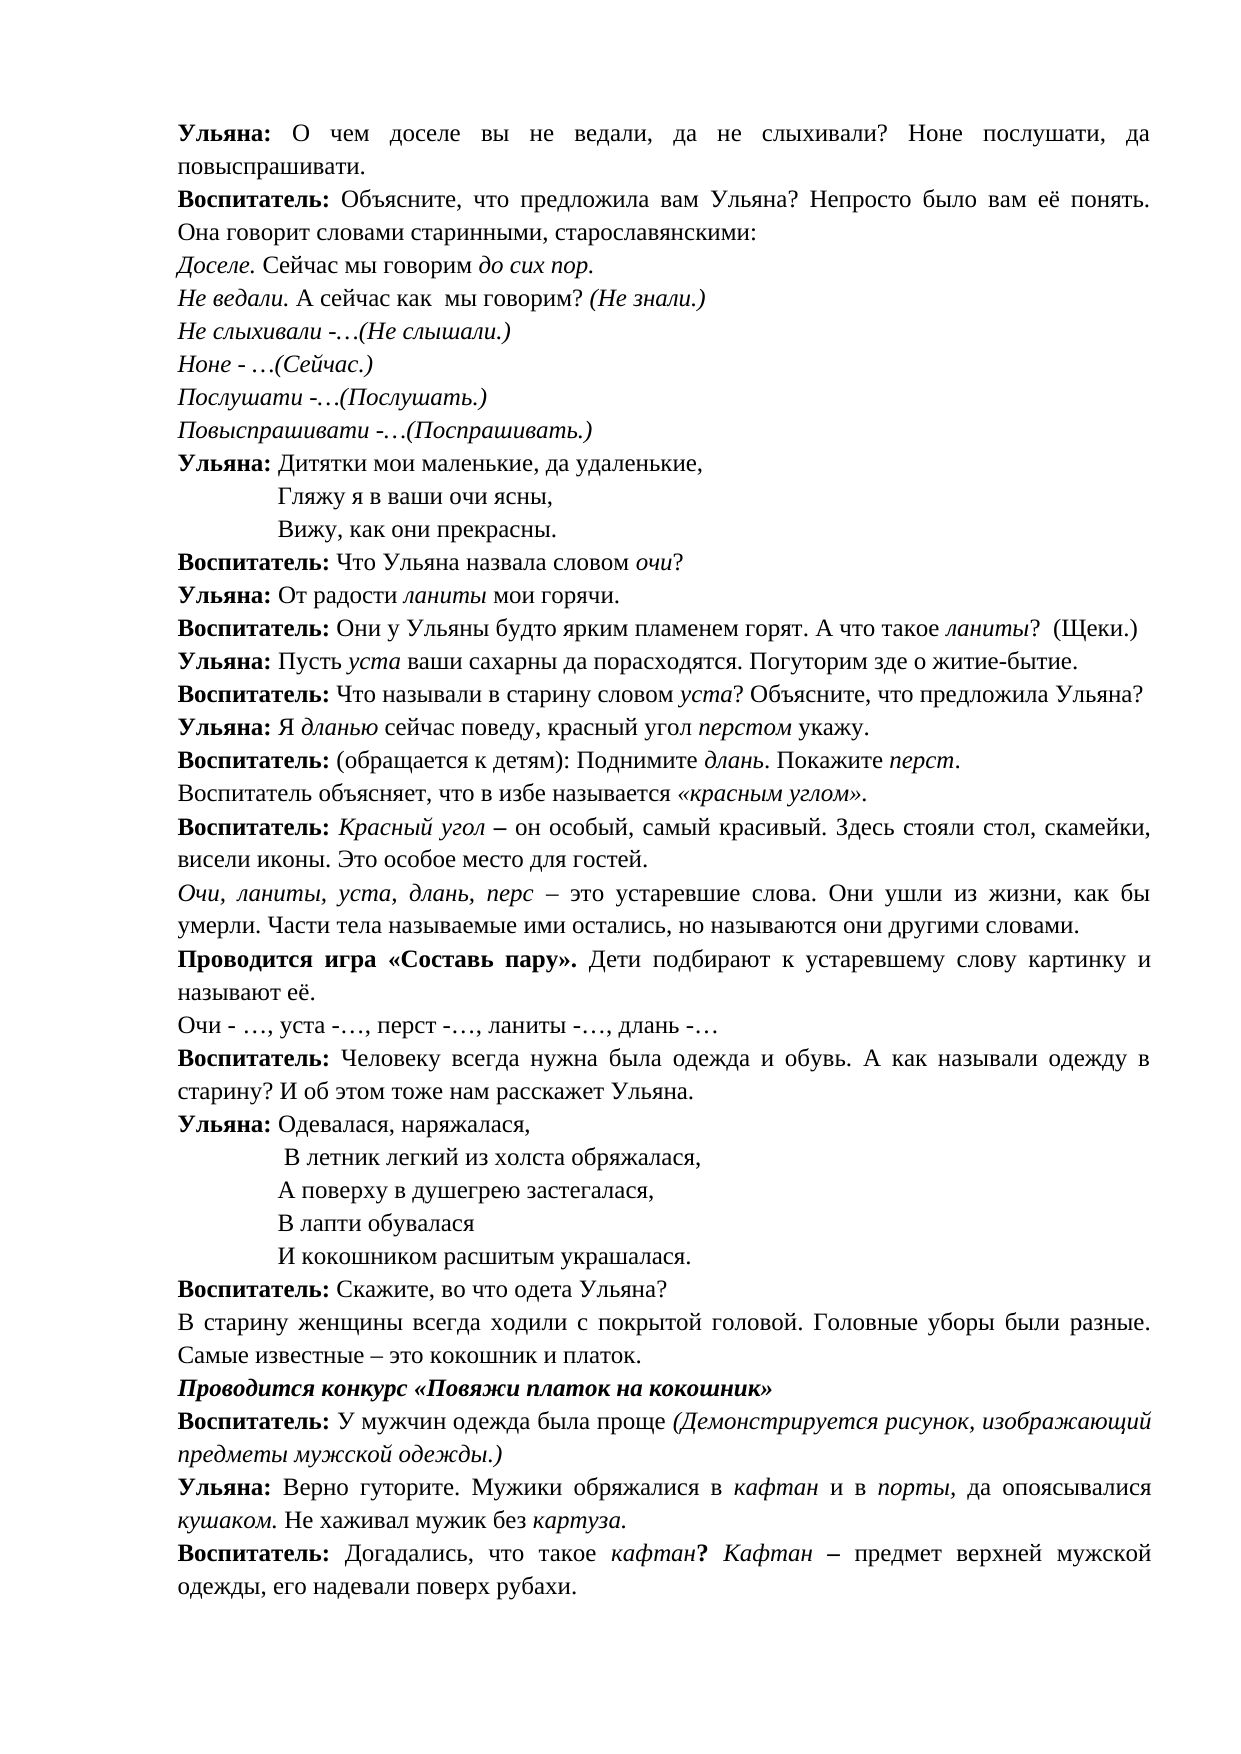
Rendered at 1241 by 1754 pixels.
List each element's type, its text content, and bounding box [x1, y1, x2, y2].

text Не слыхивали -…(Не слышали.) [177, 316, 1152, 345]
text Воспитатель: Красный угол – он особый, самый красивый. Здесь стояли стол, скамейки, висели иконы. Это особое место для гостей. [177, 812, 1152, 873]
text В старину женщины всегда ходили с покрытой головой. Головные уборы были разные. Самые известные – это кокошник и платок. [177, 1307, 1152, 1369]
text Ульяна: Верно гуторите. Мужики обряжалися в кафтан и в порты, да опоясывалися кушаком. Не хаживал мужик без картуза. [177, 1472, 1152, 1534]
text А поверху в душегрею застегалася, [177, 1175, 1152, 1203]
text Воспитатель: У мужчин одежда была проще (Демонстрируется рисунок, изображающий предметы мужской одежды.) [177, 1406, 1152, 1468]
text Воспитатель объясняет, что в избе называется «красным углом». [177, 778, 1152, 807]
text И кокошником расшитым украшалася. [177, 1241, 1152, 1269]
text Ульяна: Я дланью сейчас поведу, красный угол перстом укажу. [177, 712, 1152, 741]
text Воспитатель: Человеку всегда нужна была одежда и обувь. А как называли одежду в старину? И об этом тоже нам расскажет Ульяна. [177, 1043, 1152, 1104]
text Послушати -…(Послушать.) [177, 382, 1152, 411]
text В лапти обувалася [177, 1208, 1152, 1237]
text Ноне - …(Сейчас.) [177, 349, 1152, 378]
text Воспитатель: Что Ульяна назвала словом очи? [177, 547, 1152, 576]
text Ульяна: О чем доселе вы не ведали, да не слыхивали? Ноне послушати, да повыспрашивати. [177, 118, 1152, 180]
text Гляжу я в ваши очи ясны, [177, 481, 1152, 510]
text Очи - …, уста -…, перст -…, ланиты -…, длань -… [177, 1010, 1152, 1038]
text Ульяна: Дитятки мои маленькие, да удаленькие, [177, 448, 1152, 477]
text Воспитатель: Что называли в старину словом уста? Объясните, что предложила Ульяна? [177, 679, 1152, 708]
text Воспитатель: Объясните, что предложила вам Ульяна? Непросто было вам её понять. Она говорит словами старинными, старославянскими: [177, 184, 1152, 246]
text Воспитатель: Догадались, что такое кафтан? Кафтан – предмет верхней мужской одежды, его надевали поверх рубахи. [177, 1538, 1152, 1600]
text Не ведали. А сейчас как мы говорим? (Не знали.) [177, 283, 1152, 312]
text Воспитатель: Они у Ульяны будто ярким пламенем горят. А что такое ланиты? (Щеки.) [177, 613, 1152, 642]
text Ульяна: Пусть уста ваши сахарны да порасходятся. Погуторим зде о житие-бытие. [177, 646, 1152, 675]
text Проводится игра «Составь пару». Дети подбирают к устаревшему слову картинку и называют её. [177, 944, 1152, 1005]
text Повыспрашивати -…(Поспрашивать.) [177, 415, 1152, 444]
text Доселе. Сейчас мы говорим до сих пор. [177, 250, 1152, 279]
text Ульяна: Одевалася, наряжалася, [177, 1109, 1152, 1137]
text В летник легкий из холста обряжалася, [177, 1142, 1152, 1171]
text Воспитатель: (обращается к детям): Поднимите длань. Покажите перст. [177, 746, 1152, 774]
text Вижу, как они прекрасны. [177, 514, 1152, 543]
text Проводится конкурс «Повяжи платок на кокошник» [177, 1373, 1152, 1402]
text Ульяна: От радости ланиты мои горячи. [177, 580, 1152, 609]
text Очи, ланиты, уста, длань, перс – это устаревшие слова. Они ушли из жизни, как бы умерли. Части тела называемые ими остались, но называются они другими словами. [177, 878, 1152, 939]
text Воспитатель: Скажите, во что одета Ульяна? [177, 1274, 1152, 1303]
